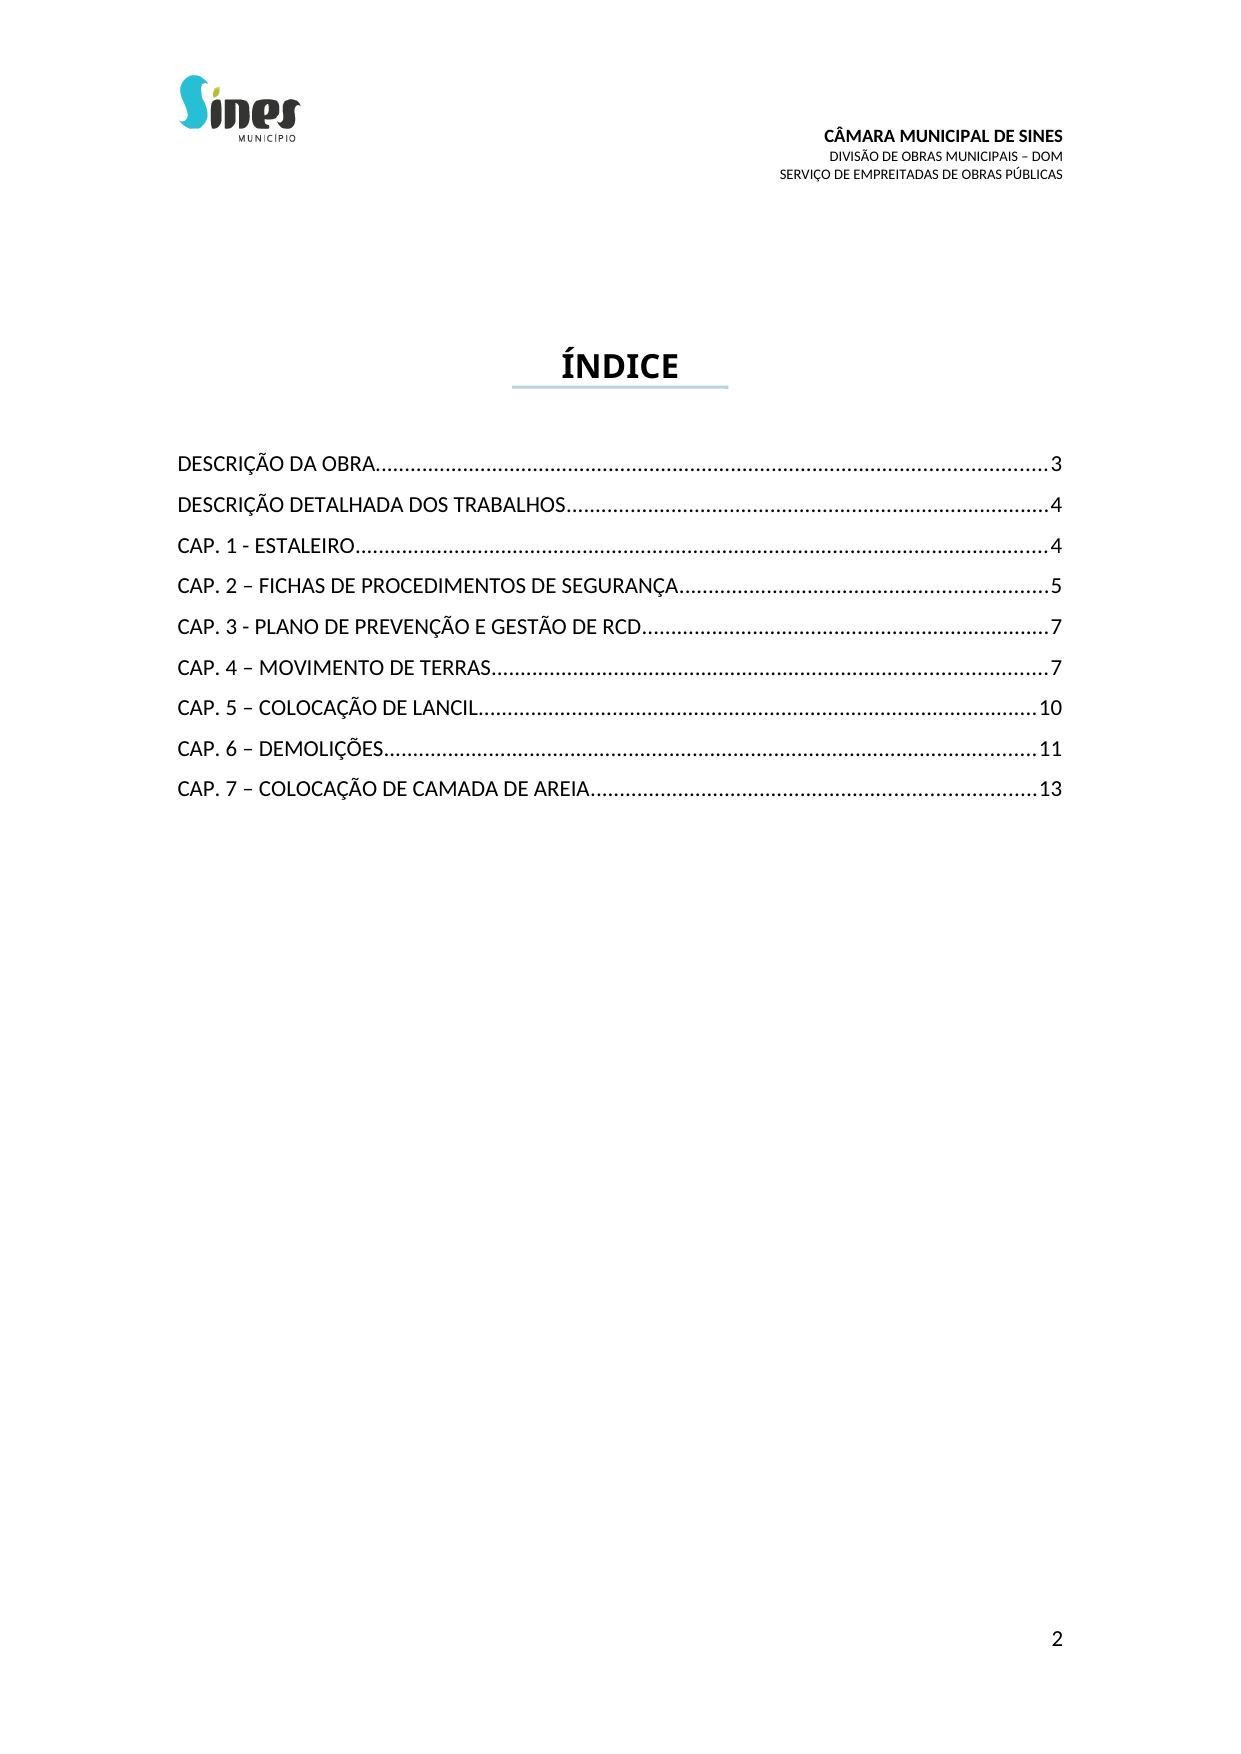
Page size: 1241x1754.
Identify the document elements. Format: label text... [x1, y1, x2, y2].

picture [177, 73, 302, 143]
text ÍNDICE [177, 343, 1063, 388]
